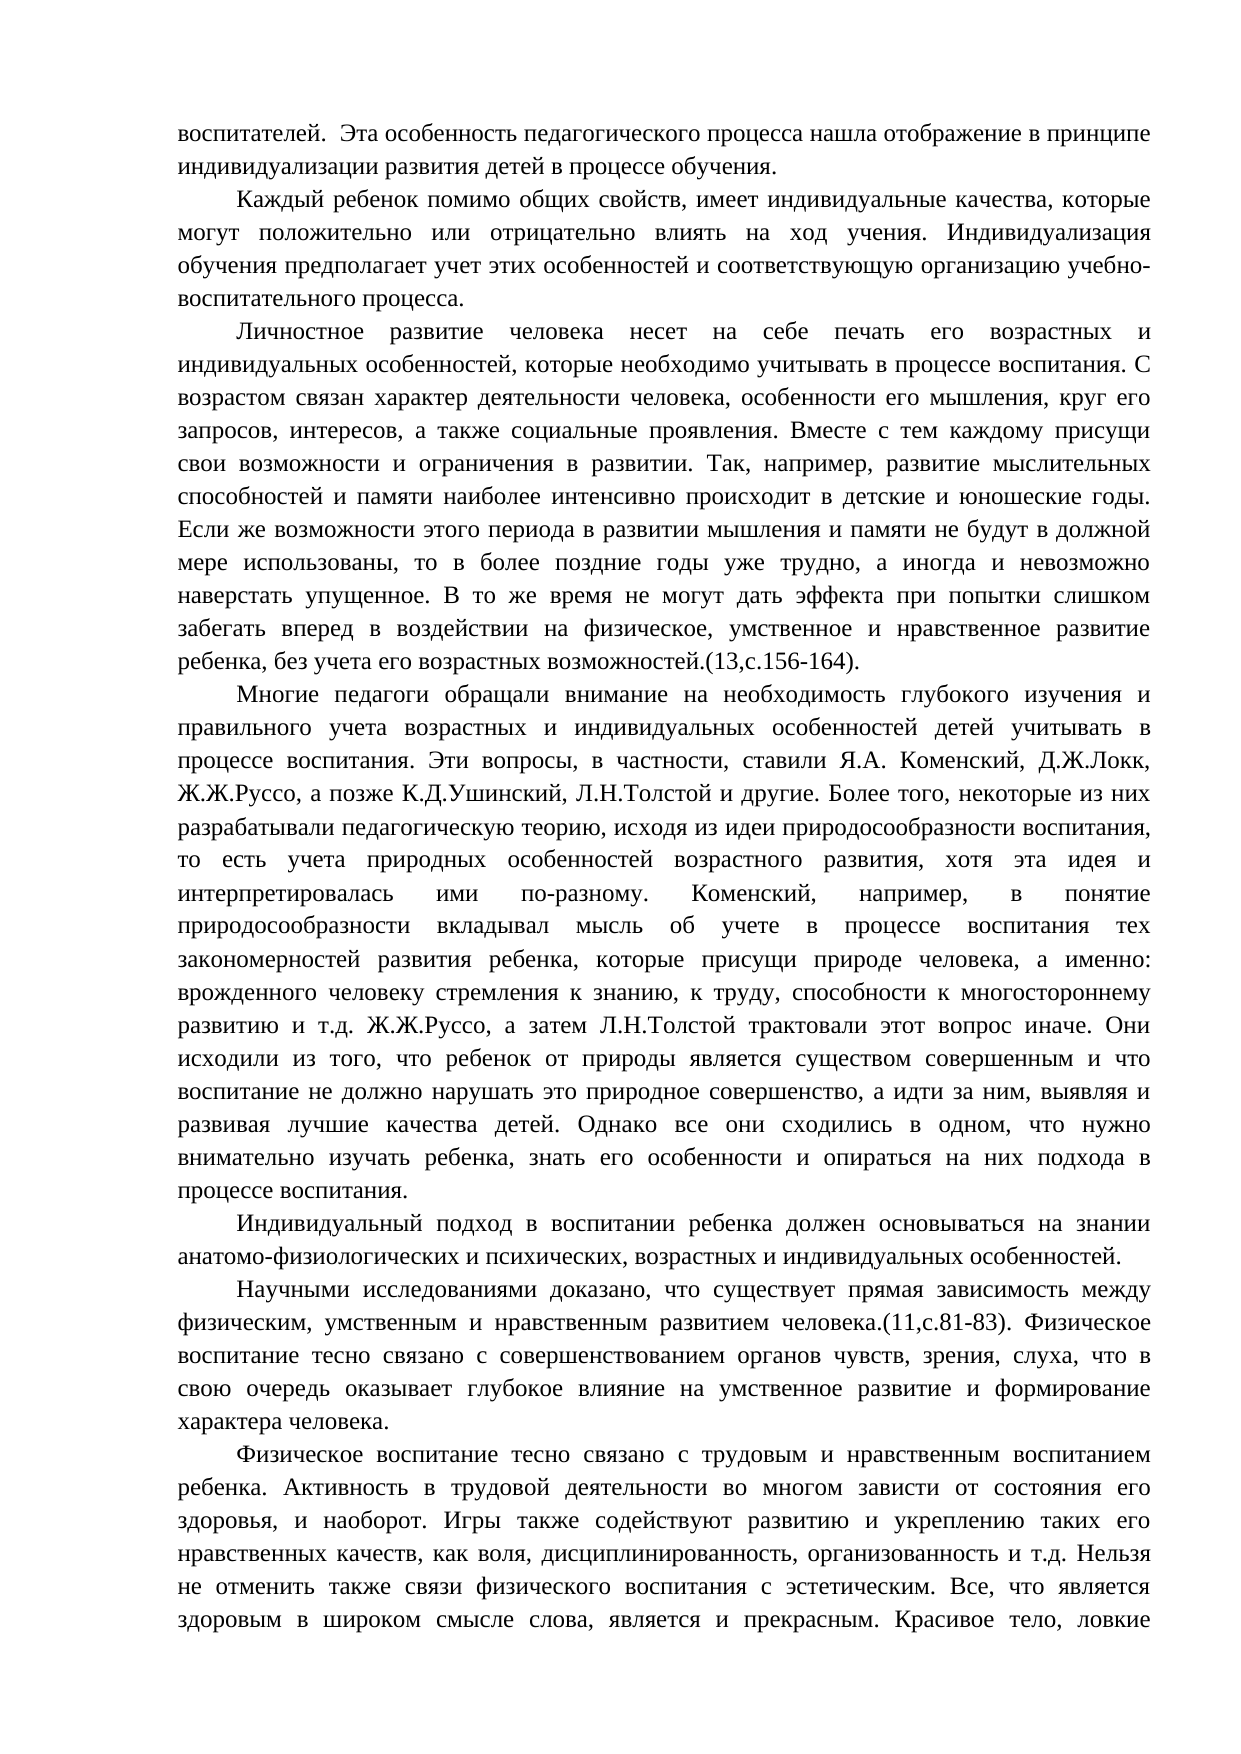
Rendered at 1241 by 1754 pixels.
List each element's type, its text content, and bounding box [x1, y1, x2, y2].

text Научными исследованиями доказано, что существует прямая зависимость между физическим, умственным и нравственным развитием человека.(11,с.81-83). Физическое воспитание тесно связано с совершенствованием органов чувств, зрения, слуха, что в свою очередь оказывает глубокое влияние на умственное развитие и формирование характера человека. [177, 1274, 1152, 1435]
text Каждый ребенок помимо общих свойств, имеет индивидуальные качества, которые могут положительно или отрицательно влиять на ход учения. Индивидуализация обучения предполагает учет этих особенностей и соответствующую организацию учебно-воспитательного процесса. [177, 184, 1152, 312]
text Личностное развитие человека несет на себе печать его возрастных и индивидуальных особенностей, которые необходимо учитывать в процессе воспитания. С возрастом связан характер деятельности человека, особенности его мышления, круг его запросов, интересов, а также социальные проявления. Вместе с тем каждому присущи свои возможности и ограничения в развитии. Так, например, развитие мыслительных способностей и памяти наиболее интенсивно происходит в детские и юношеские годы. Если же возможности этого периода в развитии мышления и памяти не будут в должной мере использованы, то в более поздние годы уже трудно, а иногда и невозможно наверстать упущенное. В то же время не могут дать эффекта при попытки слишком забегать вперед в воздействии на физическое, умственное и нравственное развитие ребенка, без учета его возрастных возможностей.(13,с.156-164). [177, 316, 1152, 675]
text Индивидуальный подход в воспитании ребенка должен основываться на знании анатомо-физиологических и психических, возрастных и индивидуальных особенностей. [177, 1208, 1152, 1269]
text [177, 118, 1152, 180]
text Многие педагоги обращали внимание на необходимость глубокого изучения и правильного учета возрастных и индивидуальных особенностей детей учитывать в процессе воспитания. Эти вопросы, в частности, ставили Я.А. Коменский, Д.Ж.Локк, Ж.Ж.Руссо, а позже К.Д.Ушинский, Л.Н.Толстой и другие. Более того, некоторые из них разрабатывали педагогическую теорию, исходя из идеи природосообразности воспитания, то есть учета природных особенностей возрастного развития, хотя эта идея и интерпретировалась ими по-разному. Коменский, например, в понятие природосообразности вкладывал мысль об учете в процессе воспитания тех закономерностей развития ребенка, которые присущи природе человека, а именно: врожденного человеку стремления к знанию, к труду, способности к многостороннему развитию и т.д. Ж.Ж.Руссо, а затем Л.Н.Толстой трактовали этот вопрос иначе. Они исходили из того, что ребенок от природы является существом совершенным и что воспитание не должно нарушать это природное совершенство, а идти за ним, выявляя и развивая лучшие качества детей. Однако все они сходились в одном, что нужно внимательно изучать ребенка, знать его особенности и опираться на них подхода в процессе воспитания. [177, 679, 1152, 1203]
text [177, 1439, 1152, 1633]
